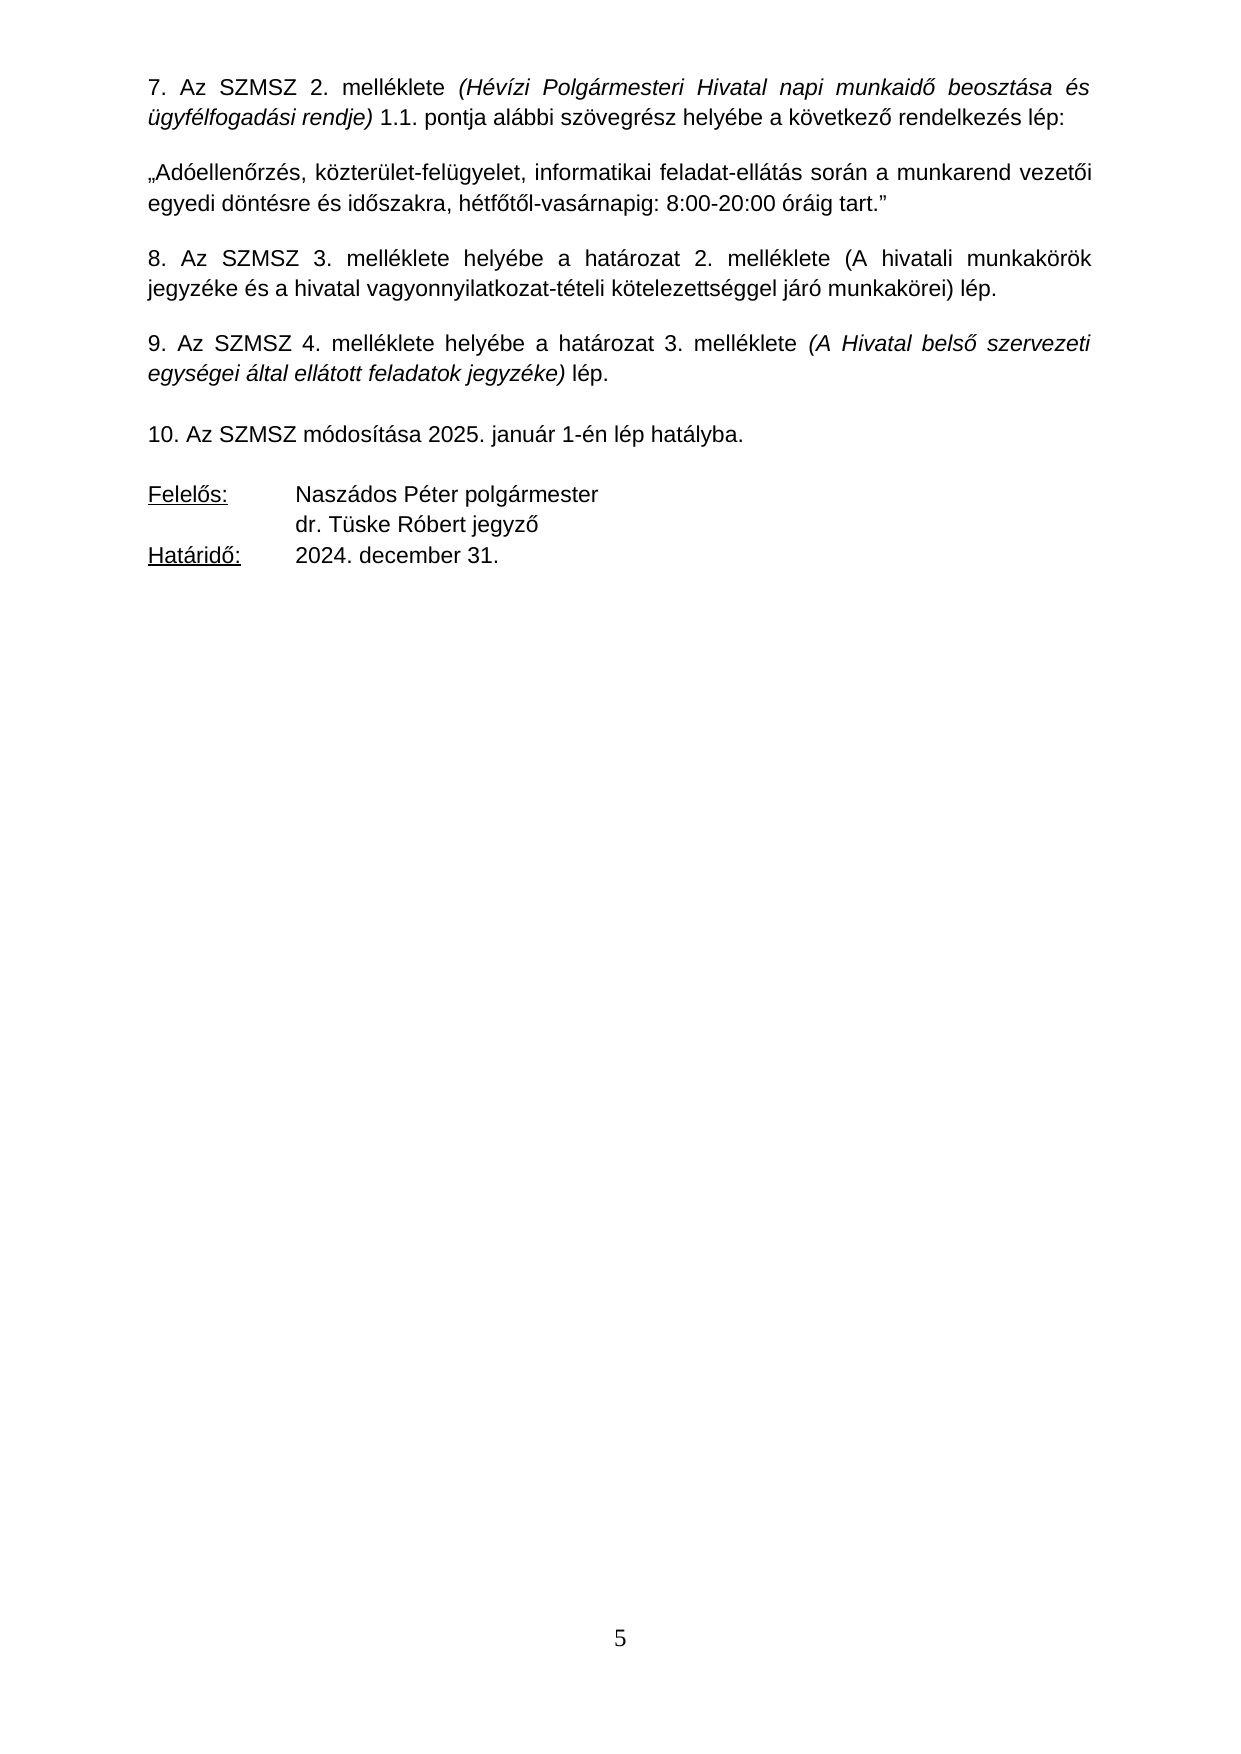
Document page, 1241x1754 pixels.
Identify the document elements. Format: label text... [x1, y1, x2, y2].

text dr. Tüske Róbert jegyző [148, 511, 1092, 538]
text 10. Az SZMSZ módosítása 2025. január 1-én lép hatályba. [148, 421, 1092, 447]
text 9. Az SZMSZ 4. melléklete helyébe a határozat 3. melléklete (A Hivatal belső szervezeti egységei által ellátott feladatok jegyzéke) lép. [148, 330, 1092, 387]
text Határidő: 2024. december 31. [148, 542, 1092, 568]
text Felelős: Naszádos Péter polgármester [148, 481, 1092, 507]
text 7. Az SZMSZ 2. melléklete (Hévízi Polgármesteri Hivatal napi munkaidő beosztása és ügyfélfogadási rendje) 1.1. pontja alábbi szövegrész helyébe a következő rendelkezés lép: [148, 74, 1092, 130]
text 8. Az SZMSZ 3. melléklete helyébe a határozat 2. melléklete (A hivatali munkakörök jegyzéke és a hivatal vagyonnyilatkozat-tételi kötelezettséggel járó munkakörei) lép. [148, 245, 1092, 301]
text „Adóellenőrzés, közterület-felügyelet, informatikai feladat-ellátás során a munkarend vezetői egyedi döntésre és időszakra, hétfőtől-vasárnapig: 8:00-20:00 óráig tart.” [148, 159, 1092, 216]
